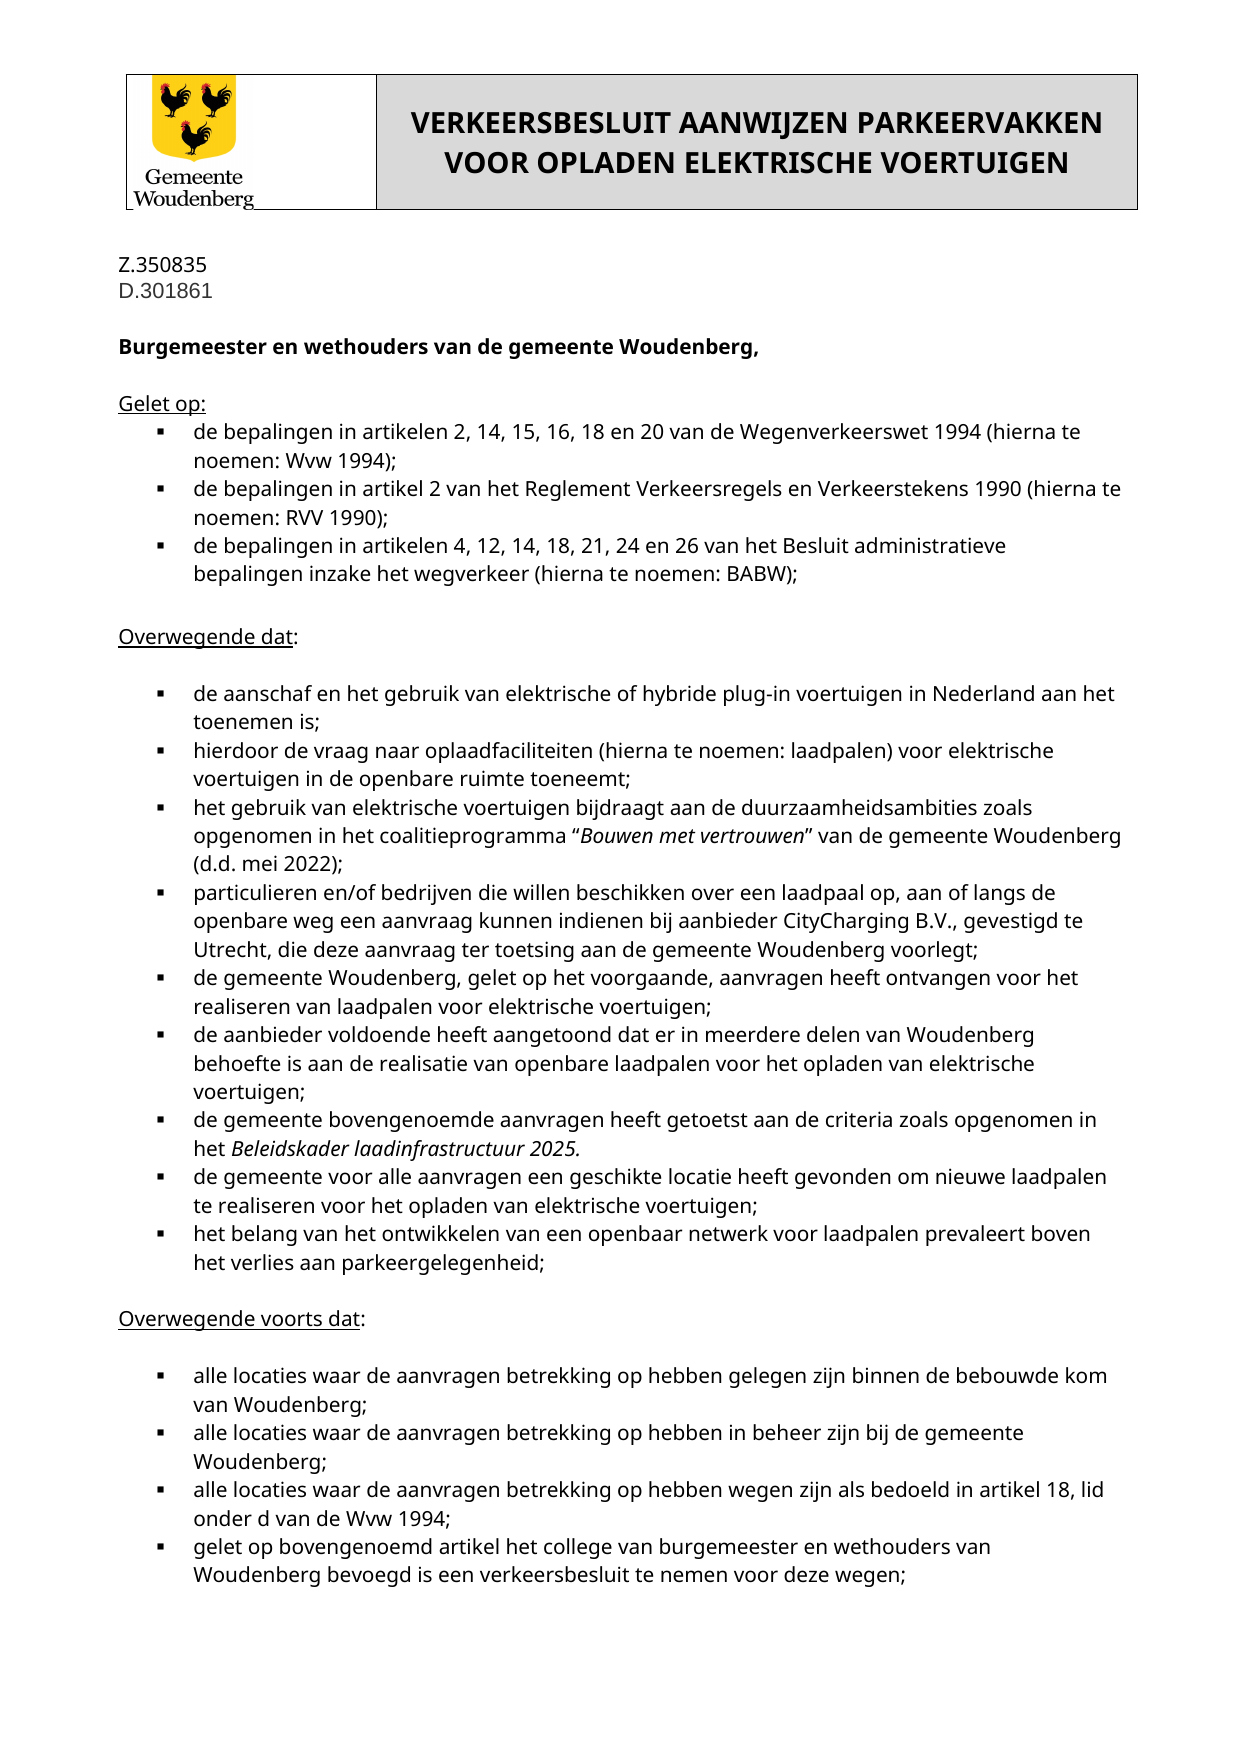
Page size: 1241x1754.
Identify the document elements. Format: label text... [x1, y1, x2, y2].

text Burgemeester en wethouders van de gemeente Woudenberg, [118, 332, 1122, 361]
list alle locaties waar de aanvragen betrekking op hebben in beheer zijn bij de gemeente Woudenberg; [156, 1418, 1122, 1475]
list de aanschaf en het gebruik van elektrische of hybride plug-in voertuigen in Nederland aan het toenemen is; [156, 679, 1122, 736]
list de gemeente Woudenberg, gelet op het voorgaande, aanvragen heeft ontvangen voor het realiseren van laadpalen voor elektrische voertuigen; [156, 963, 1122, 1020]
list particulieren en/of bedrijven die willen beschikken over een laadpaal op, aan of langs de openbare weg een aanvraag kunnen indienen bij aanbieder CityCharging B.V., gevestigd te Utrecht, die deze aanvraag ter toetsing aan de gemeente Woudenberg voorlegt; [156, 878, 1122, 963]
list de aanbieder voldoende heeft aangetoond dat er in meerdere delen van Woudenberg behoefte is aan de realisatie van openbare laadpalen voor het opladen van elektrische voertuigen; [156, 1020, 1122, 1106]
text Overwegende voorts dat: [118, 1276, 1122, 1333]
list het belang van het ontwikkelen van een openbaar netwerk voor laadpalen prevaleert boven het verlies aan parkeergelegenheid; [156, 1219, 1122, 1276]
list de gemeente bovengenoemde aanvragen heeft getoetst aan de criteria zoals opgenomen in het Beleidskader laadinfrastructuur 2025. [156, 1106, 1122, 1162]
list de bepalingen in artikelen 4, 12, 14, 18, 21, 24 en 26 van het Besluit administratieve bepalingen inzake het wegverkeer (hierna te noemen: BABW); [156, 531, 1122, 622]
text Overwegende dat: [118, 622, 1122, 651]
picture [133, 75, 254, 210]
text D.301861 [118, 278, 1122, 304]
text Gelet op: [118, 389, 1122, 417]
list de bepalingen in artikelen 2, 14, 15, 16, 18 en 20 van de Wegenverkeerswet 1994 (hierna te noemen: Wvw 1994); [156, 417, 1122, 474]
list hierdoor de vraag naar oplaadfaciliteiten (hierna te noemen: laadpalen) voor elektrische voertuigen in de openbare ruimte toeneemt; [156, 736, 1122, 793]
list de gemeente voor alle aanvragen een geschikte locatie heeft gevonden om nieuwe laadpalen te realiseren voor het opladen van elektrische voertuigen; [156, 1162, 1122, 1219]
list alle locaties waar de aanvragen betrekking op hebben wegen zijn als bedoeld in artikel 18, lid onder d van de Wvw 1994; [156, 1475, 1122, 1532]
list gelet op bovengenoemd artikel het college van burgemeester en wethouders van Woudenberg bevoegd is een verkeersbesluit te nemen voor deze wegen; [156, 1532, 1122, 1589]
list het gebruik van elektrische voertuigen bijdraagt aan de duurzaamheidsambities zoals opgenomen in het coalitieprogramma “Bouwen met vertrouwen” van de gemeente Woudenberg (d.d. mei 2022); [156, 793, 1122, 878]
text Z.350835 [118, 250, 1122, 278]
list alle locaties waar de aanvragen betrekking op hebben gelegen zijn binnen de bebouwde kom van Woudenberg; [156, 1361, 1122, 1418]
list de bepalingen in artikel 2 van het Reglement Verkeersregels en Verkeerstekens 1990 (hierna te noemen: RVV 1990); [156, 474, 1122, 531]
